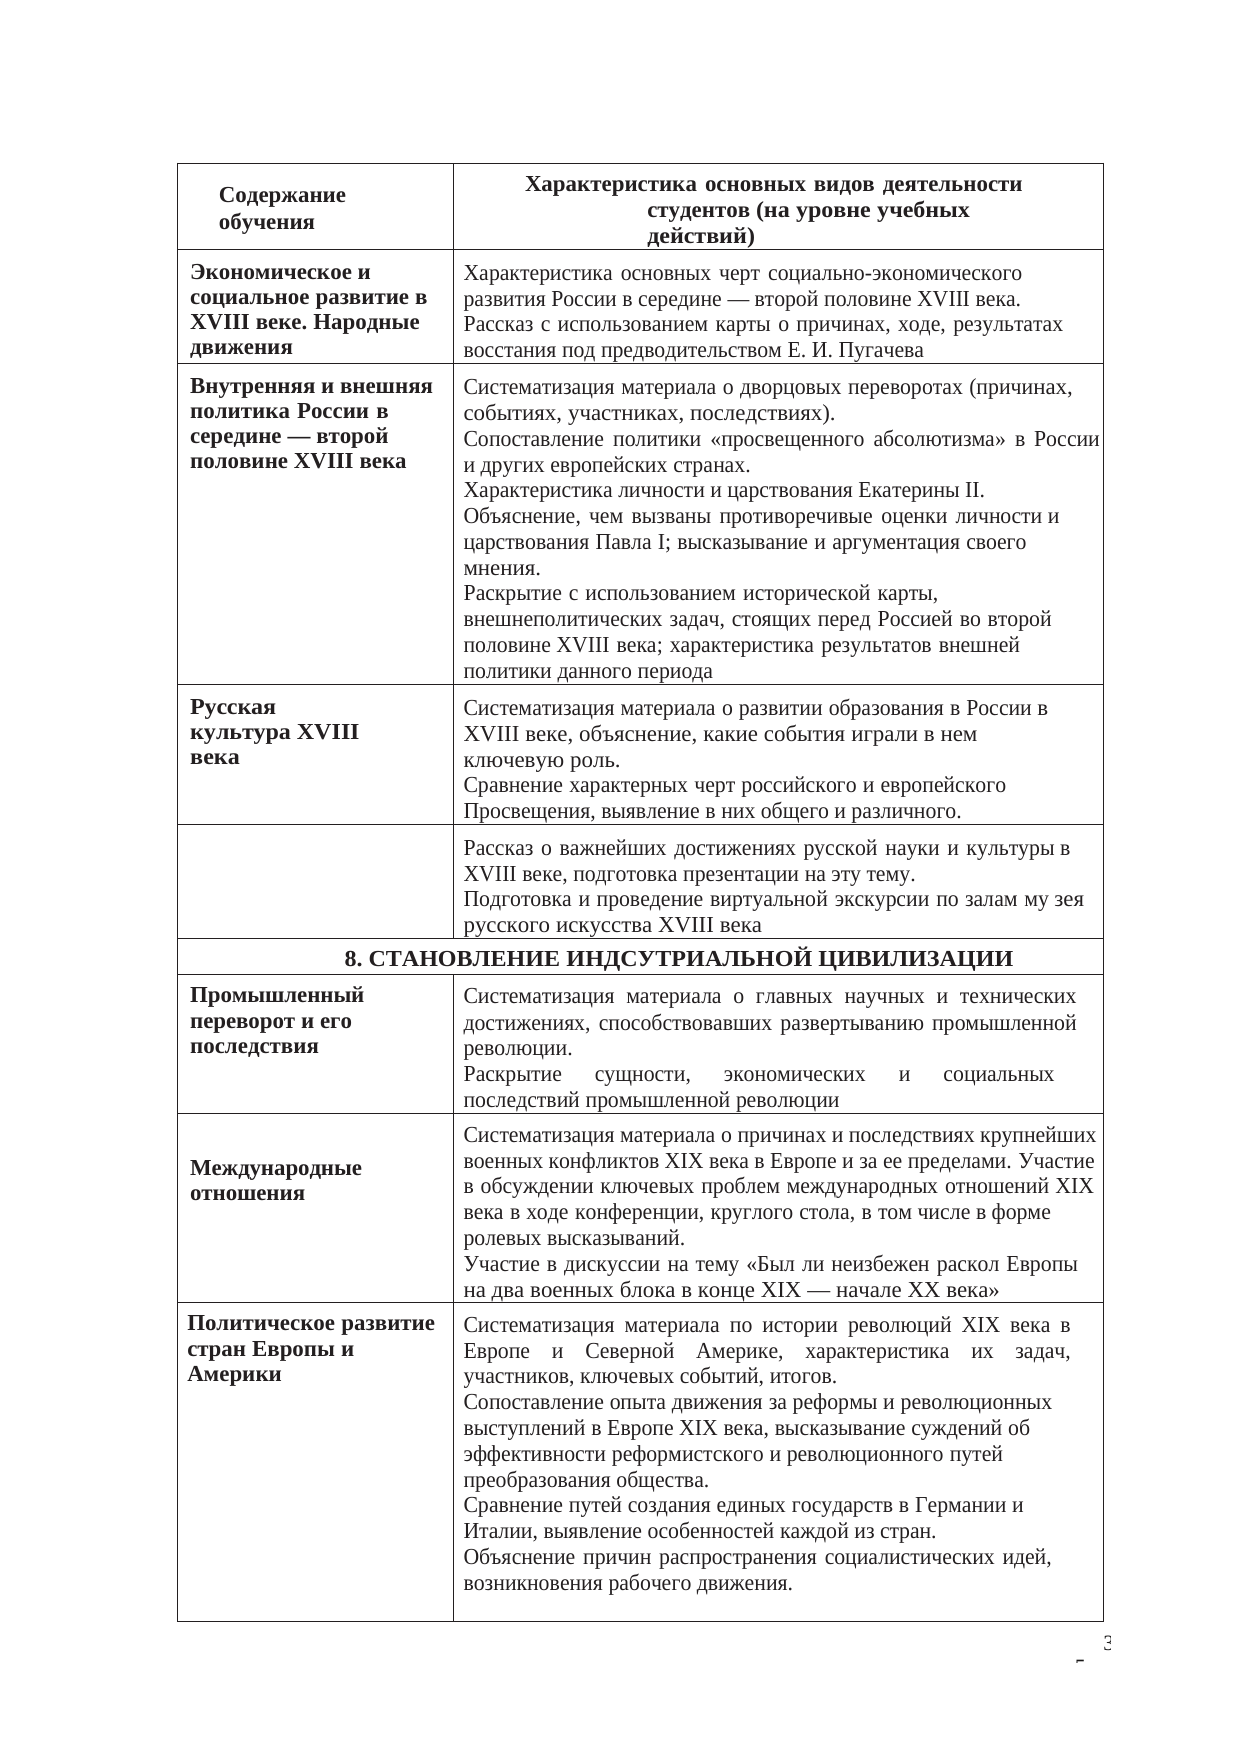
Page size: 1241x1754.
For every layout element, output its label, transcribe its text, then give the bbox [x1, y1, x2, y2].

table_cell Систематизация материала о дворцовых переворотах (причинах, событиях, участниках, последствиях). Сопоставление политики «просвещенного абсолютизма» в России и других европейских странах. Характеристика личности и царствования Екатерины II. Объяснение, чем вызваны противоречивые оценки личности и царствования Павла I; высказывание и аргументация своего мнения. Раскрытие с использованием исторической карты, внешнеполитических задач, стоящих перед Россией во второй половине XVIII века; характеристика результатов внешней политики данного периода [454, 364, 1103, 683]
table_cell Систематизация материала о развитии образования в России в XVIII веке, объяснение, какие события играли в нем ключевую роль. Сравнение характерных черт российского и европейского Просвещения, выявление в них общего и различного. [454, 685, 1103, 823]
table_cell Систематизация материала о главных научных и технических достижениях, способствовавших развертыванию промышленной революции. Раскрытие сущности, экономических и социальных последствий промышленной революции [454, 975, 1103, 1112]
table_cell 8. СТАНОВЛЕНИЕ ИНДСУТРИАЛЬНОЙ ЦИВИЛИЗАЦИИ [178, 939, 1103, 974]
table_cell Экономическое и социальное развитие в XVIII веке. Народные движения [178, 250, 453, 363]
table_cell Характеристика основных черт социально-экономического развития России в середине — второй половине XVIII века. Рассказ с использованием карты о причинах, ходе, результатах восстания под предводительством Е. И. Пугачева [454, 250, 1103, 363]
table_cell Русская культура XVIII века [178, 685, 453, 823]
table_cell Политическое развитие стран Европы и Америки [178, 1303, 453, 1621]
table_cell Промышленный переворот и его последствия [178, 975, 453, 1112]
table_header Характеристика основных видов деятельности студентов (на уровне учебных действий) [454, 164, 1103, 249]
table_cell Внутренняя и внешняя политика России в середине — второй половине XVIII века [178, 364, 453, 683]
table_cell Систематизация материала о причинах и последствиях крупнейших военных конфликтов XIX века в Европе и за ее пределами. Участие в обсуждении ключевых проблем международных отношений ХIХ века в ходе конференции, круглого стола, в том числе в форме ролевых высказываний. Участие в дискуссии на тему «Был ли неизбежен раскол Европы на два военных блока в конце ХIХ — начале ХХ века» [454, 1114, 1103, 1302]
table_cell Систематизация материала по истории революций XIX века в Европе и Северной Америке, характеристика их задач, участников, ключевых событий, итогов. Сопоставление опыта движения за реформы и революционных выступлений в Европе XIX века, высказывание суждений об эффективности реформистского и революционного путей преобразования общества. Сравнение путей создания единых государств в Германии и Италии, выявление особенностей каждой из стран. Объяснение причин распространения социалистических идей, возникновения рабочего движения. [454, 1303, 1103, 1621]
table_cell Рассказ о важнейших достижениях русской науки и культуры в XVIII веке, подготовка презентации на эту тему. Подготовка и проведение виртуальной экскурсии по залам му зея русского искусства ХVIII века [454, 825, 1103, 938]
table_cell Международные отношения [178, 1114, 453, 1302]
table_header Содержание обучения [178, 164, 453, 249]
table_cell [178, 825, 453, 938]
